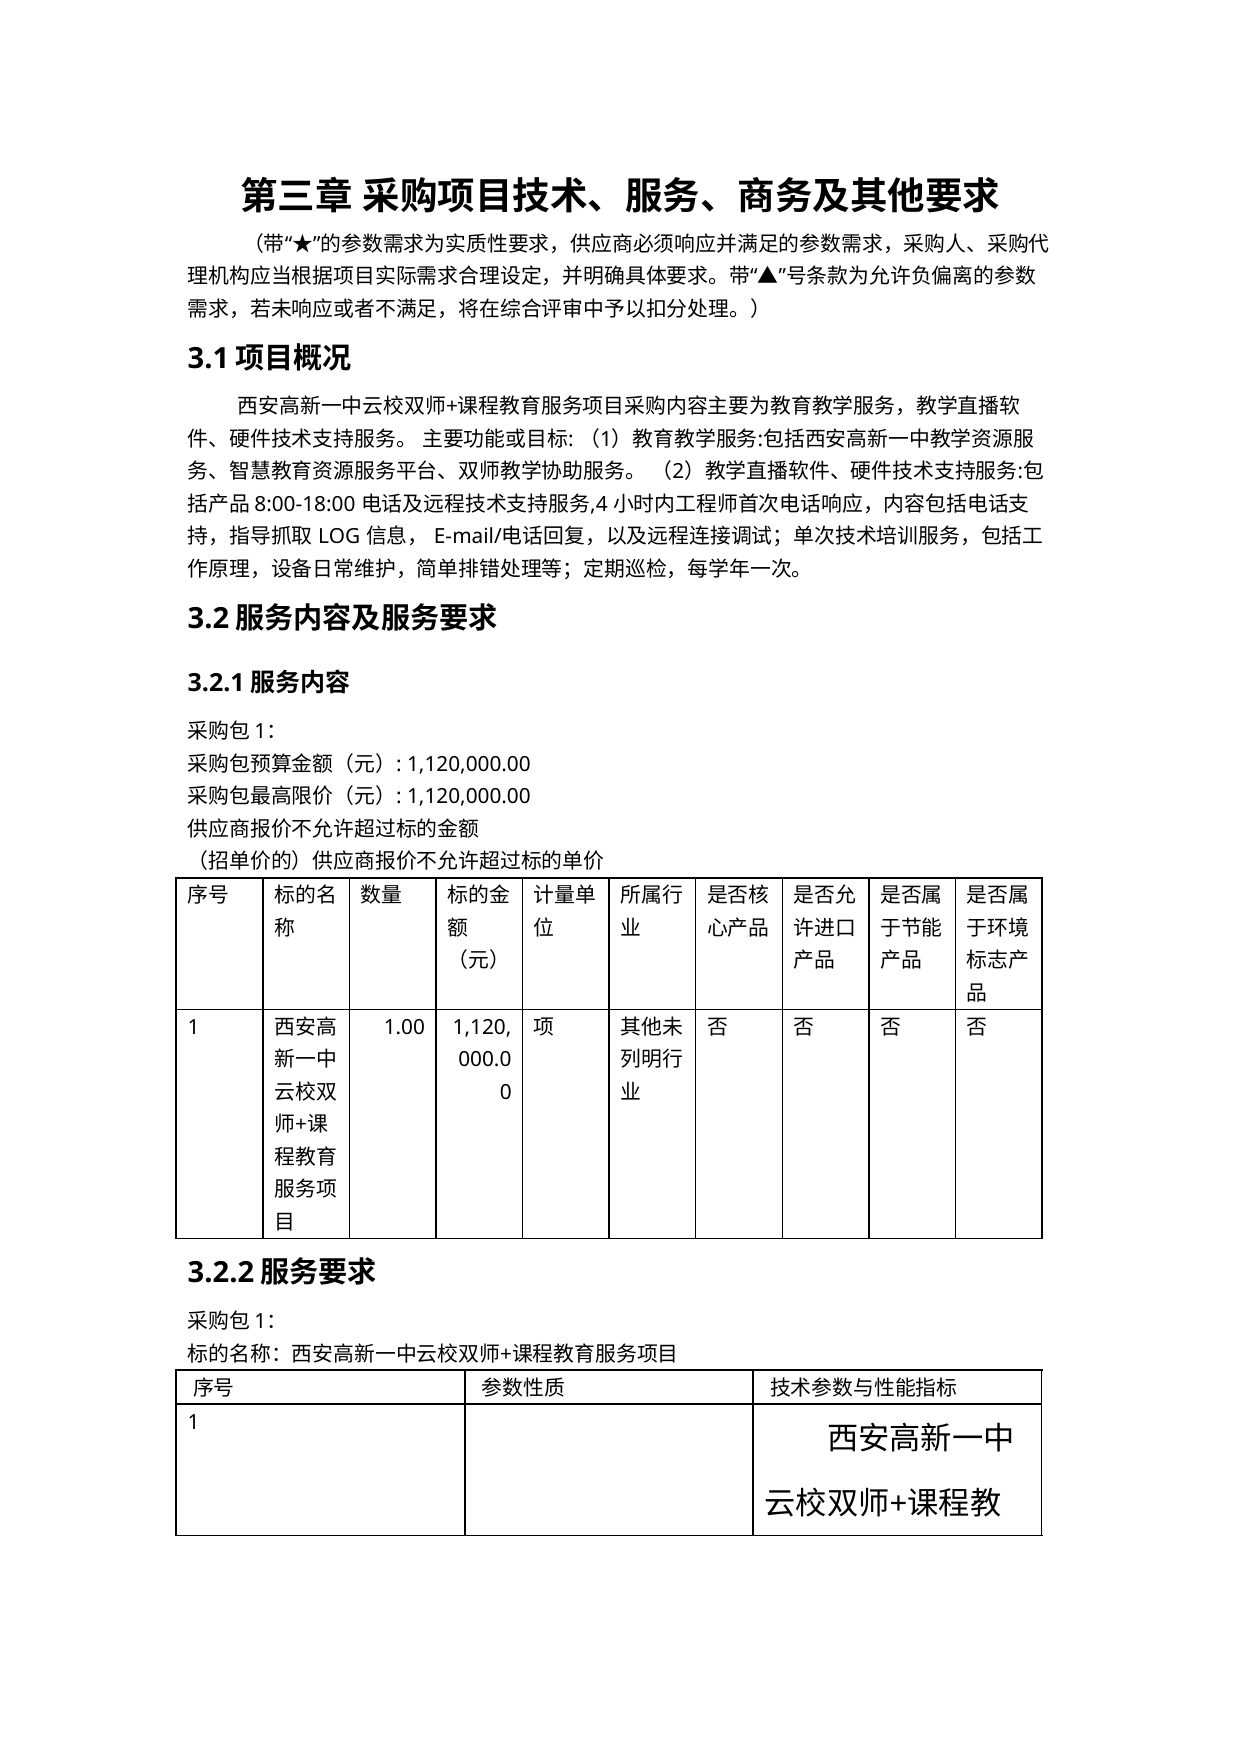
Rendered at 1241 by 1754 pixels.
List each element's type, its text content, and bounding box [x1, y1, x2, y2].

table_cell 否 [956, 1010, 1041, 1238]
table_cell 否 [696, 1010, 782, 1238]
table_header 数量 [350, 879, 435, 1008]
table_header 是否属于节能产品 [870, 879, 955, 1008]
table_header 标的金额 （元） [437, 879, 522, 1008]
text （招单价的）供应商报价不允许超过标的单价 [187, 844, 1053, 877]
table_header 序号 [177, 1371, 464, 1403]
text 标的名称：西安高新一中云校双师+课程教育服务项目 [187, 1337, 1053, 1369]
table_cell 否 [783, 1010, 868, 1238]
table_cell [754, 1405, 1041, 1535]
table_cell 1 [177, 1010, 262, 1238]
table_header 所属行业 [610, 879, 695, 1008]
table_header 计量单位 [523, 879, 608, 1008]
table_header 技术参数与性能指标 [754, 1371, 1041, 1403]
table_cell 其他未列明行业 [610, 1010, 695, 1238]
table_cell 西安高新一中云校双师+课程教育服务项目 [264, 1010, 349, 1238]
text 3.2服务内容及服务要求 [187, 584, 1053, 649]
table_cell 否 [870, 1010, 955, 1238]
table_cell 1 [177, 1405, 464, 1535]
table_cell 项 [523, 1010, 608, 1238]
table_header 是否核心产品 [696, 879, 782, 1008]
text 采购包1： [187, 1304, 1053, 1337]
text （带“★”的参数需求为实质性要求，供应商必须响应并满足的参数需求，采购人、采购代理机构应当根据项目实际需求合理设定，并明确具体要求。带“▲”号条款为允许负偏离的参数需求，若未响应或者不满足，将在综合评审中予以扣分处理。） [187, 227, 1053, 324]
text 西安高新一中云校双师+课程教育服务项目采购内容主要为教育教学服务，教学直播软件、硬件技术支持服务。 主要功能或目标: （1）教育教学服务:包括西安高新一中教学资源服务、智慧教育资源服务平台、双师教学协助服务。 （2）教学直播软件、硬件技术支持服务:包括产品8:00-18:00 电话及远程技术支持服务,4 小时内工程师首次电话响应，内容包括电话支持，指导抓取 LOG 信息， E-mail/电话回复，以及远程连接调试；单次技术培训服务，包括工作原理，设备日常维护，简单排错处理等；定期巡检，每学年一次。 [187, 389, 1053, 584]
text 3.1项目概况 [187, 324, 1053, 389]
text 供应商报价不允许超过标的金额 [187, 812, 1053, 844]
text 3.2.1服务内容 [187, 649, 1053, 714]
table_cell [466, 1405, 752, 1535]
text 3.2.2服务要求 [187, 1239, 1053, 1304]
text 第三章 采购项目技术、服务、商务及其他要求 [187, 162, 1053, 227]
table_header 是否属于环境标志产品 [956, 879, 1041, 1008]
text 采购包预算金额（元）: 1,120,000.00 [187, 747, 1053, 779]
table_cell 1,120,000.00 [437, 1010, 522, 1238]
table_header 序号 [177, 879, 262, 1008]
table_cell 1.00 [350, 1010, 435, 1238]
table_header 是否允许进口产品 [783, 879, 868, 1008]
table_header 参数性质 [466, 1371, 752, 1403]
text 采购包最高限价（元）: 1,120,000.00 [187, 779, 1053, 812]
text 采购包1： [187, 714, 1053, 747]
table_header 标的名称 [264, 879, 349, 1008]
